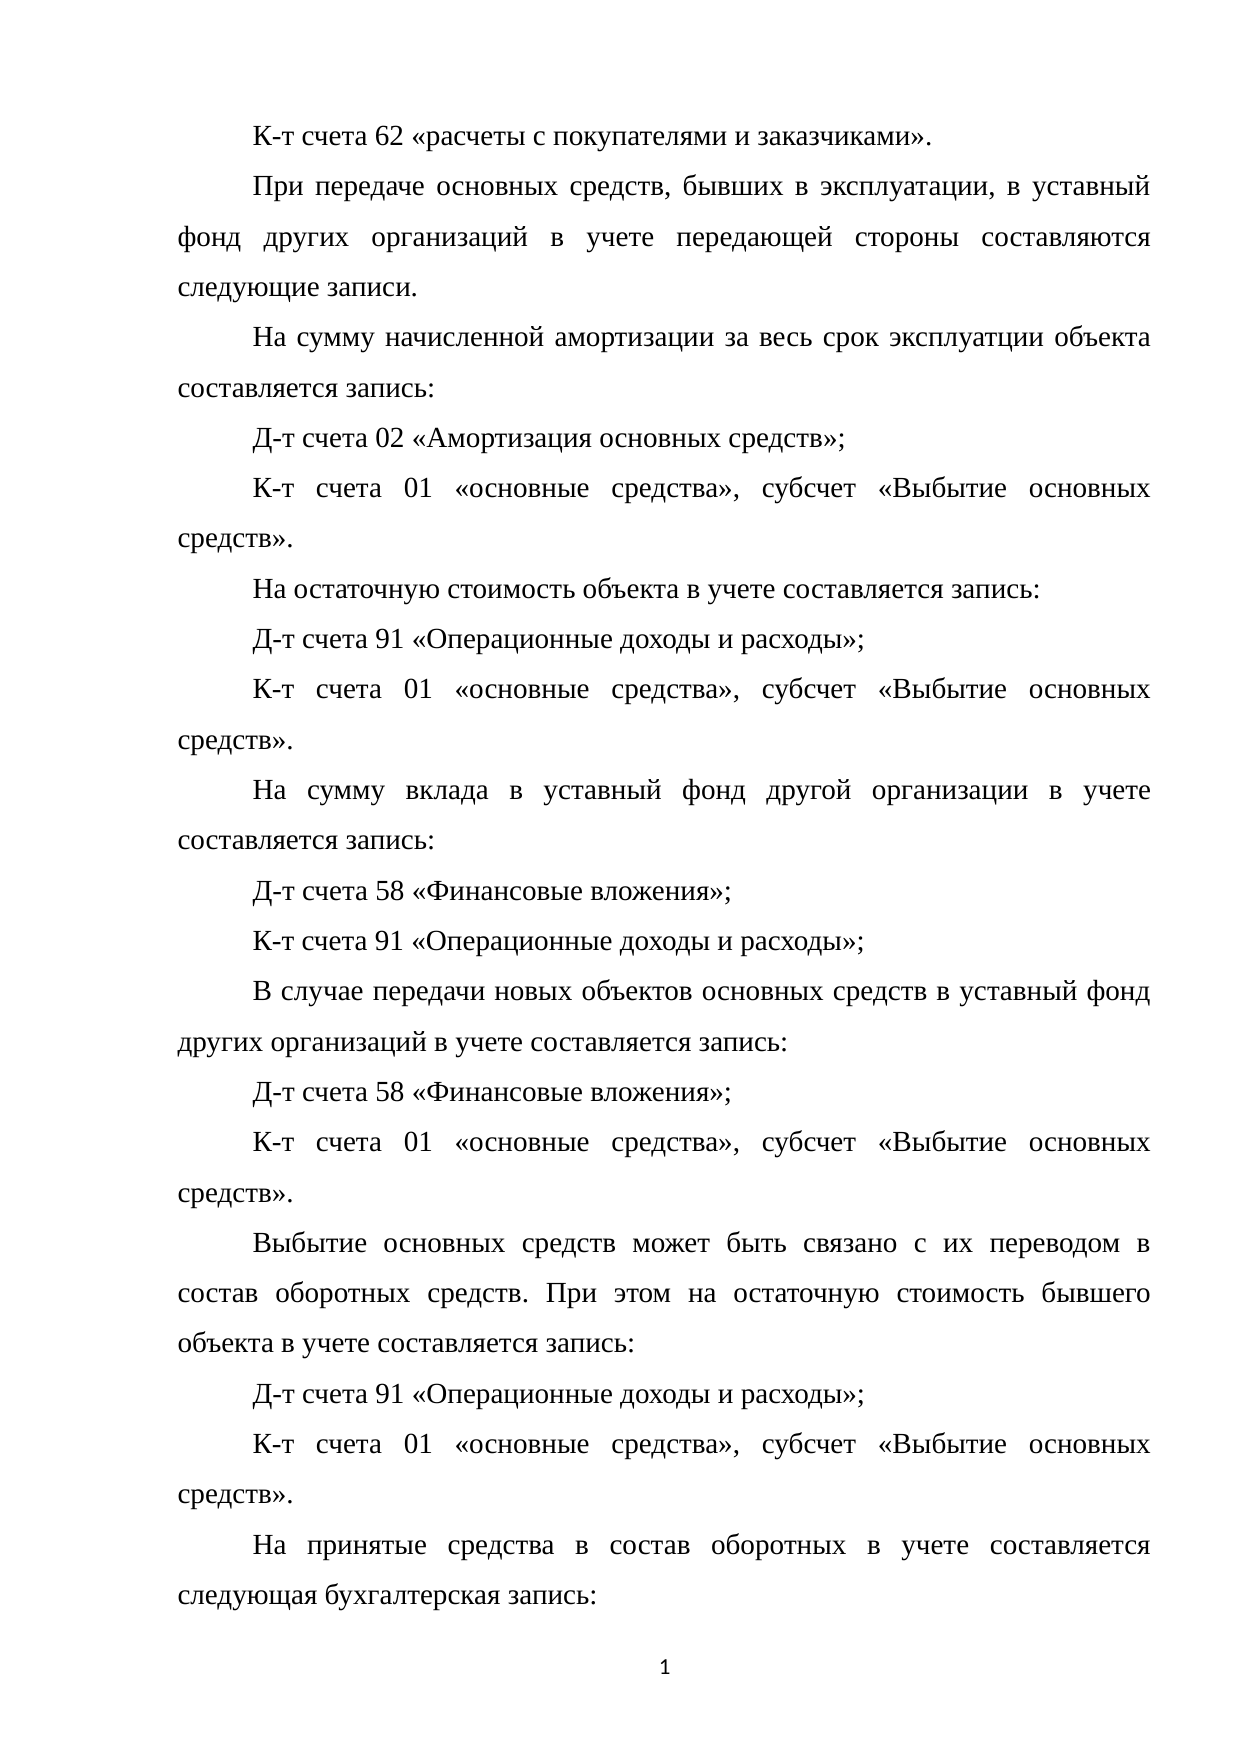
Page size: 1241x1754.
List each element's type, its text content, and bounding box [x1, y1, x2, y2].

text К-т счета 01 «основные средства», субсчет «Выбытие основных средств». [177, 672, 1152, 755]
text К-т счета 91 «Операционные доходы и расходы»; [177, 923, 1152, 957]
text Д-т счета 02 «Амортизация основных средств»; [177, 420, 1152, 453]
text При передаче основных средств, бывших в эксплуатации, в уставный фонд других организаций в учете передающей стороны составляются следующие записи. [177, 168, 1152, 303]
text Д-т счета 58 «Финансовые вложения»; [177, 1074, 1152, 1108]
text На принятые средства в состав оборотных в учете составляется следующая бухгалтерская запись: [177, 1527, 1152, 1611]
text К-т счета 01 «основные средства», субсчет «Выбытие основных средств». [177, 1124, 1152, 1208]
text В случае передачи новых объектов основных средств в уставный фонд других организаций в учете составляется запись: [177, 973, 1152, 1057]
text К-т счета 01 «основные средства», субсчет «Выбытие основных средств». [177, 470, 1152, 554]
text На остаточную стоимость объекта в учете составляется запись: [177, 571, 1152, 604]
text Д-т счета 91 «Операционные доходы и расходы»; [177, 1376, 1152, 1409]
text К-т счета 62 «расчеты с покупателями и заказчиками». [177, 118, 1152, 152]
text На сумму начисленной амортизации за весь срок эксплуатции объекта составляется запись: [177, 319, 1152, 403]
text Д-т счета 58 «Финансовые вложения»; [177, 873, 1152, 906]
text На сумму вклада в уставный фонд другой организации в учете составляется запись: [177, 772, 1152, 856]
text Д-т счета 91 «Операционные доходы и расходы»; [177, 621, 1152, 655]
text К-т счета 01 «основные средства», субсчет «Выбытие основных средств». [177, 1426, 1152, 1510]
text Выбытие основных средств может быть связано с их переводом в состав оборотных средств. При этом на остаточную стоимость бывшего объекта в учете составляется запись: [177, 1225, 1152, 1359]
